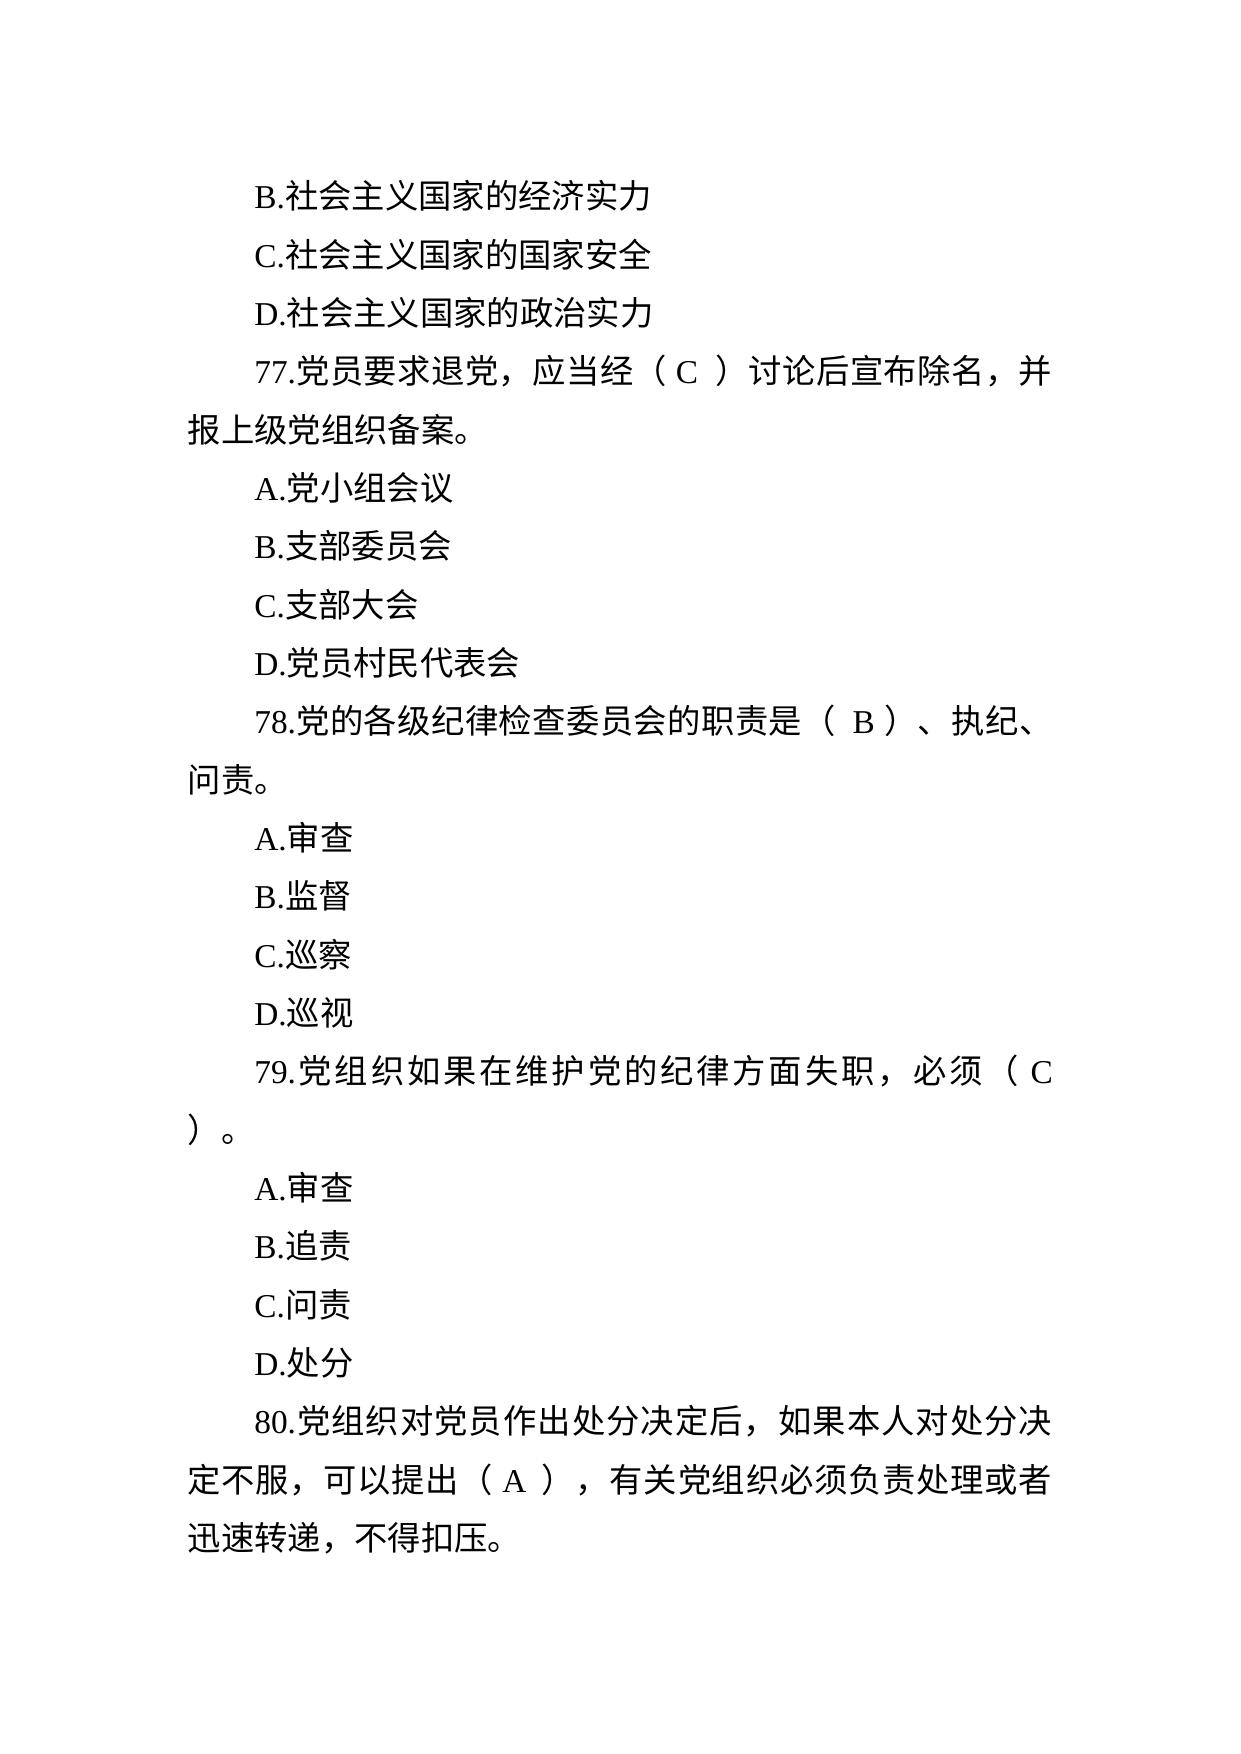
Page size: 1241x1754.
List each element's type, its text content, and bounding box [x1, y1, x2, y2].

text B.支部委员会 [187, 512, 1053, 570]
text A.审查 [187, 1154, 1053, 1212]
text D.处分 [187, 1329, 1053, 1387]
text 78.党的各级纪律检查委员会的职责是（ B ）、执纪、问责。 [187, 687, 1053, 804]
text B.社会主义国家的经济实力 [187, 162, 1053, 220]
text C.支部大会 [187, 570, 1053, 629]
text A.审查 [187, 804, 1053, 862]
text D.社会主义国家的政治实力 [187, 279, 1053, 337]
text 80.党组织对党员作出处分决定后，如果本人对处分决定不服，可以提出（ A ），有关党组织必须负责处理或者迅速转递，不得扣压。 [187, 1387, 1053, 1562]
text B.监督 [187, 862, 1053, 920]
text 79.党组织如果在维护党的纪律方面失职，必须（ C ）。 [187, 1037, 1053, 1154]
text D.党员村民代表会 [187, 629, 1053, 687]
text D.巡视 [187, 979, 1053, 1037]
text C.巡察 [187, 920, 1053, 979]
text C.社会主义国家的国家安全 [187, 220, 1053, 279]
text C.问责 [187, 1270, 1053, 1329]
text B.追责 [187, 1212, 1053, 1270]
text A.党小组会议 [187, 454, 1053, 512]
text 77.党员要求退党，应当经（ C ）讨论后宣布除名，并报上级党组织备案。 [187, 337, 1053, 454]
